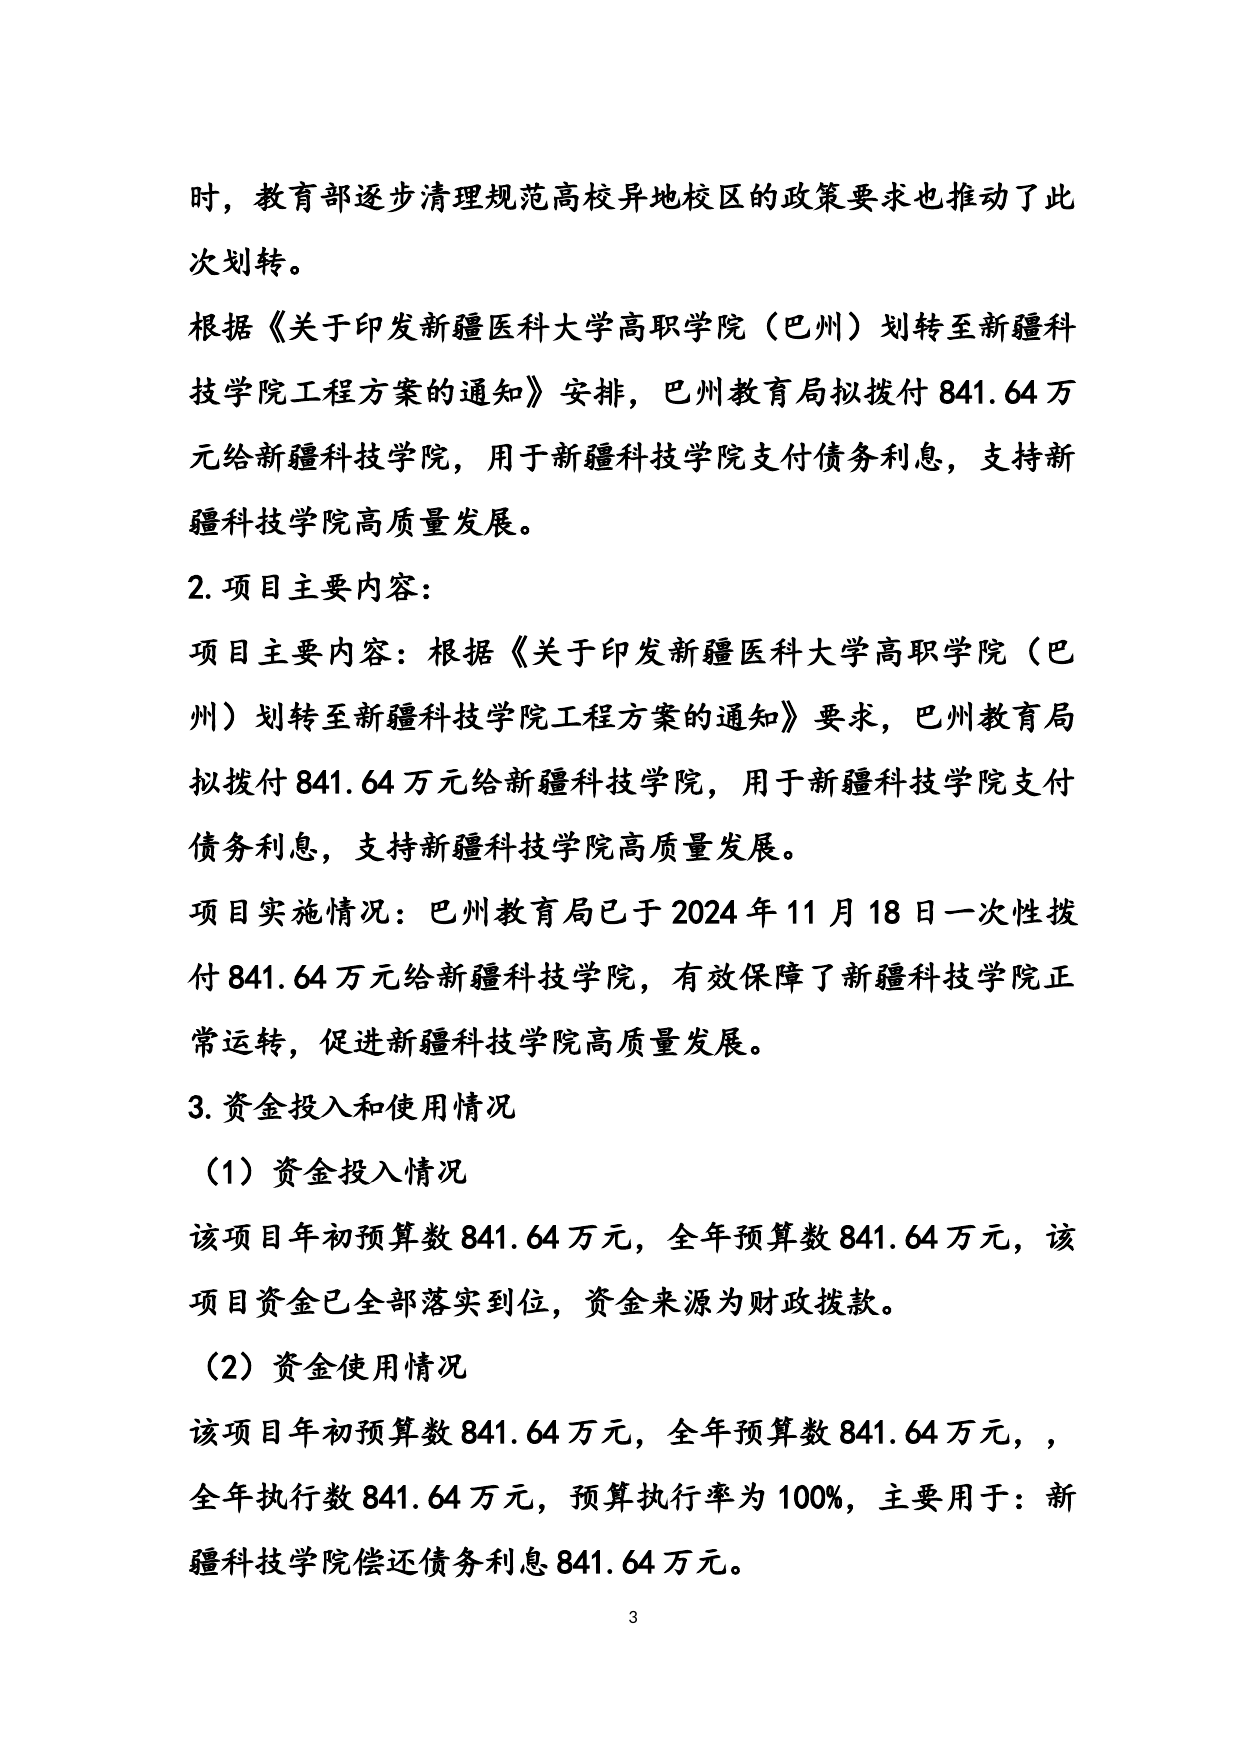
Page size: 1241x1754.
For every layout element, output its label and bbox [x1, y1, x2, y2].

text [187, 162, 1078, 1592]
